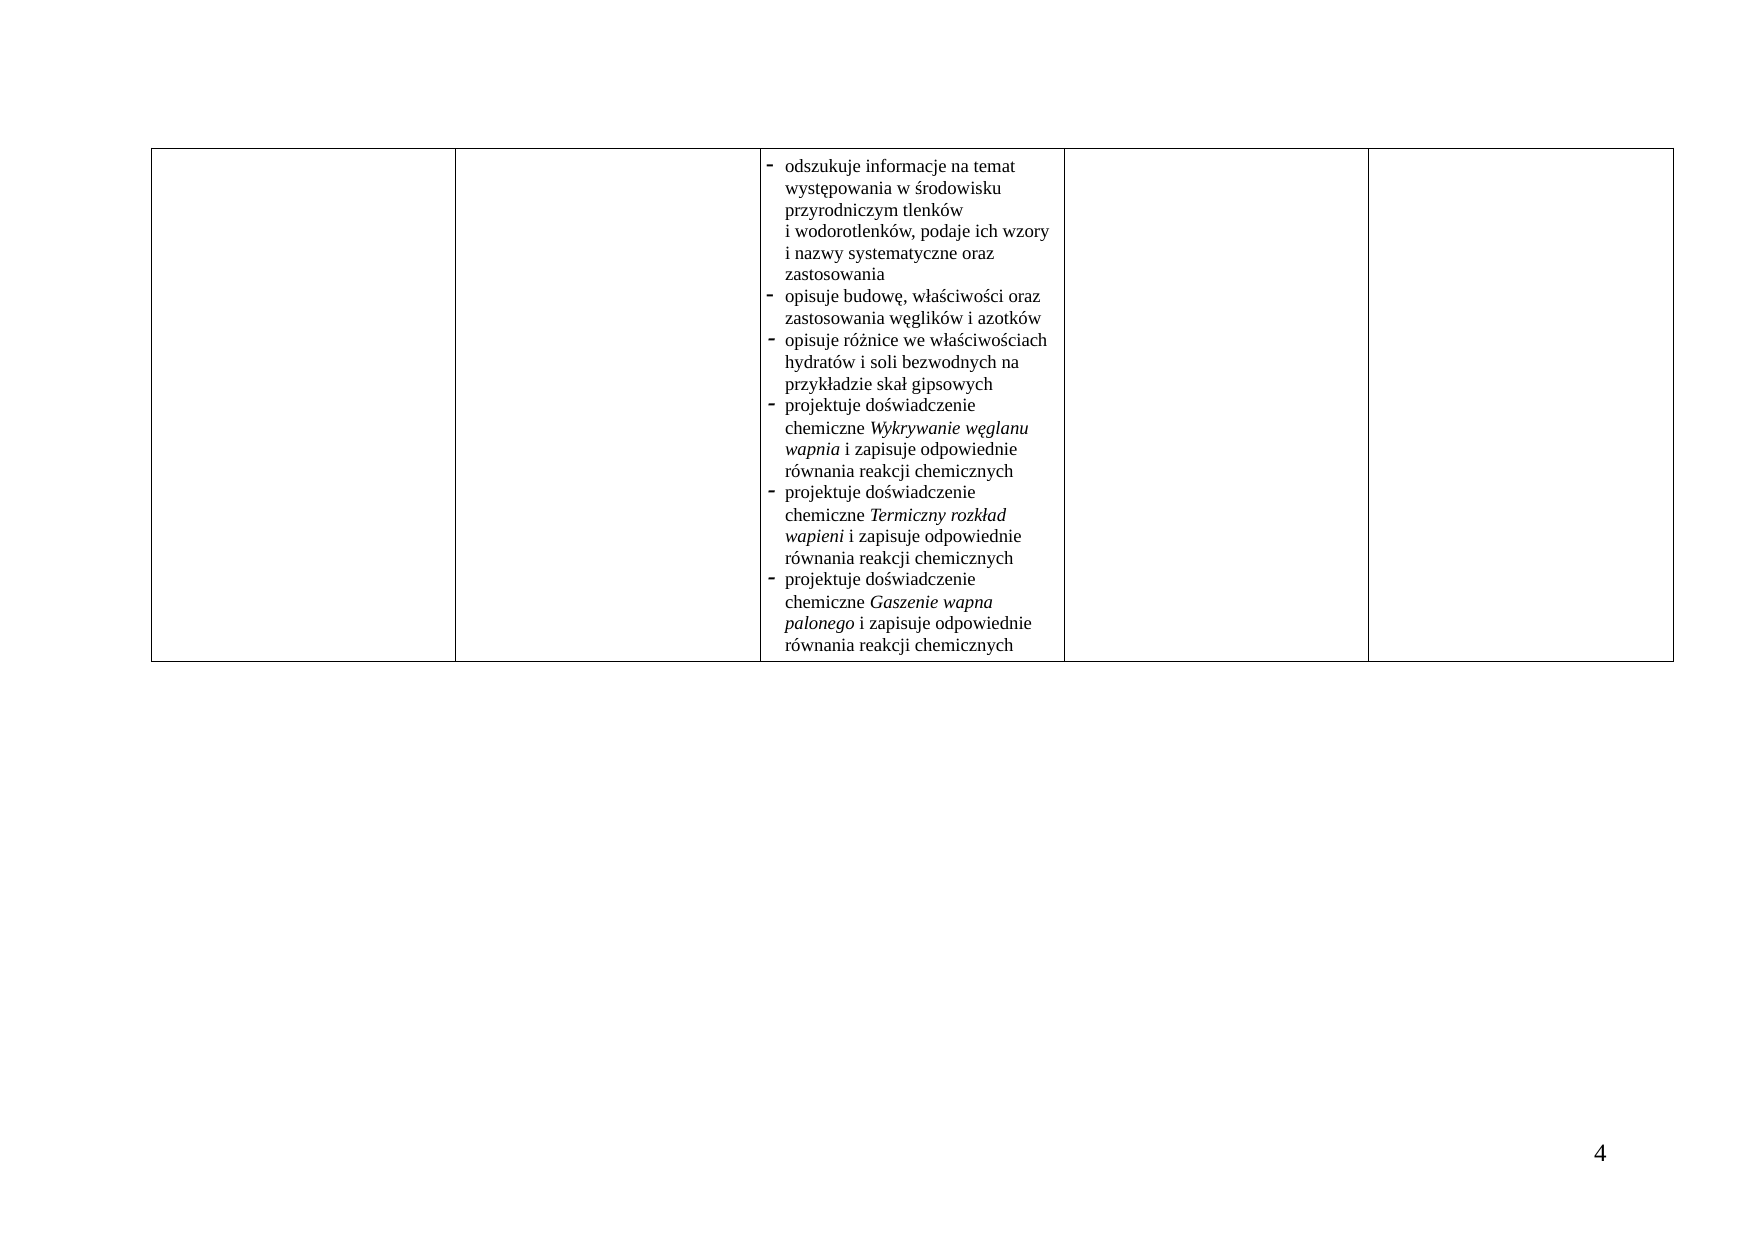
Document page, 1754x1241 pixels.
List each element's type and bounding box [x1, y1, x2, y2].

table_cell [152, 149, 455, 661]
table_cell [761, 149, 1064, 661]
table_cell [1369, 149, 1673, 661]
table_cell [456, 149, 760, 661]
table_cell [1065, 149, 1368, 661]
